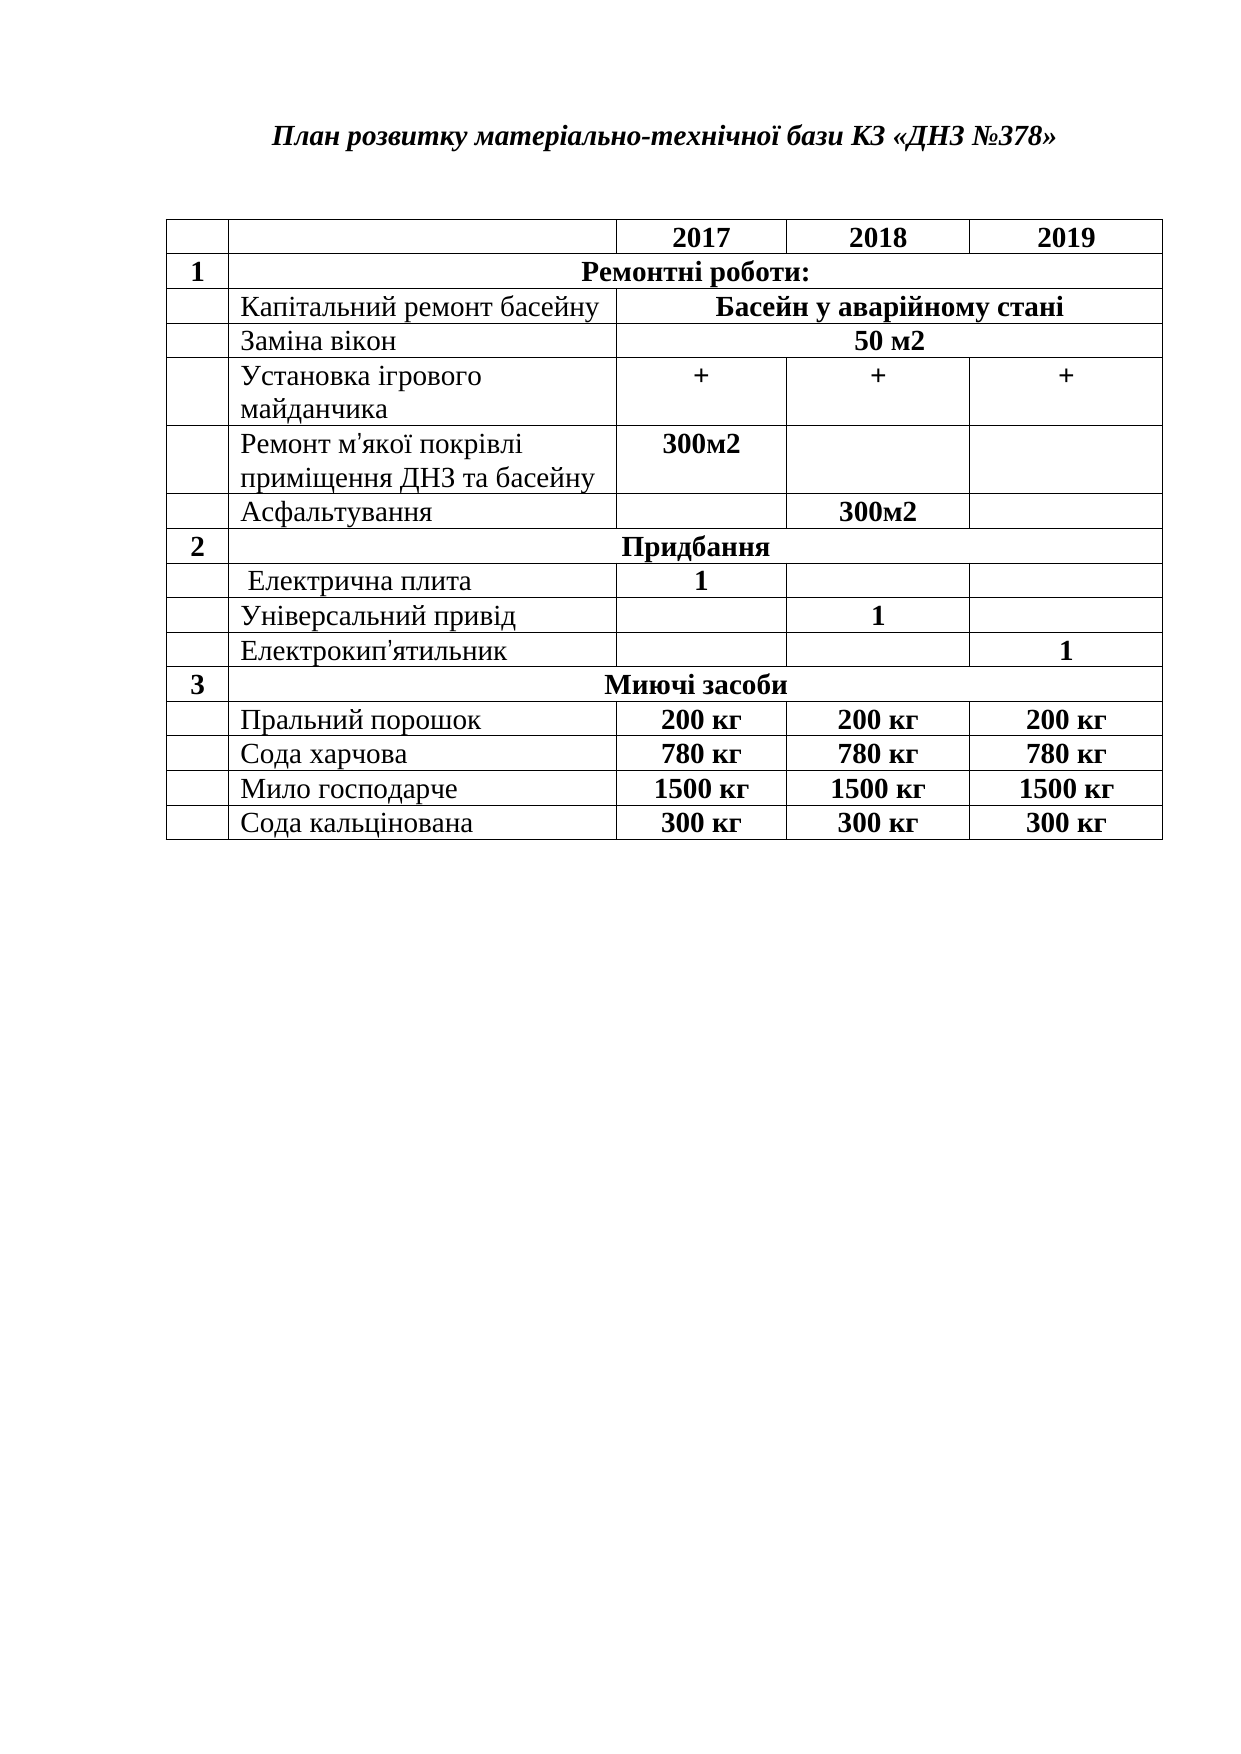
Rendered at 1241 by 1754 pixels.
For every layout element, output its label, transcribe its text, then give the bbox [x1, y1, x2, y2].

table_cell [167, 426, 228, 493]
table_cell 1500 кг [617, 771, 786, 804]
table_cell 200 кг [787, 702, 969, 735]
table_cell [970, 426, 1162, 493]
table_cell 300 кг [617, 806, 786, 839]
table_cell [167, 702, 228, 735]
table_cell 50 м2 [617, 324, 1162, 357]
table_cell [167, 289, 228, 322]
table_cell [167, 358, 228, 425]
table_cell [167, 771, 228, 804]
table_cell [167, 324, 228, 357]
table_cell 1 [167, 254, 228, 288]
table_header 2018 [787, 220, 969, 253]
table_cell + [787, 358, 969, 425]
table_cell Універсальний привід [229, 598, 616, 632]
table_cell [167, 598, 228, 632]
table_cell [970, 564, 1162, 597]
table_cell 780 кг [970, 736, 1162, 770]
table_header [167, 220, 228, 253]
table_cell [787, 633, 969, 666]
table_cell 300 кг [970, 806, 1162, 839]
table_cell 1 [787, 598, 969, 632]
table_cell [617, 633, 786, 666]
table_header 2017 [617, 220, 786, 253]
table_cell + [617, 358, 786, 425]
table_cell Ремонт м’якої покрівлі приміщення ДНЗ та басейну [229, 426, 616, 493]
table_cell [167, 494, 228, 528]
table_cell 300м2 [787, 494, 969, 528]
table_cell Пральний порошок [229, 702, 616, 735]
table_cell [167, 564, 228, 597]
table_cell 1 [970, 633, 1162, 666]
table_cell [617, 494, 786, 528]
table_cell [617, 598, 786, 632]
table_cell [970, 494, 1162, 528]
text План розвитку матеріально-технічної бази КЗ «ДНЗ №378» [177, 118, 1152, 152]
table_cell [167, 736, 228, 770]
table_cell Установка ігрового майданчика [229, 358, 616, 425]
table_cell Капітальний ремонт басейну [229, 289, 616, 322]
table_cell 3 [167, 667, 228, 701]
table_cell Електрична плита [229, 564, 616, 597]
table_header 2019 [970, 220, 1162, 253]
table_cell Ремонтні роботи: [229, 254, 1162, 288]
table_cell 1500 кг [787, 771, 969, 804]
table_cell 1500 кг [970, 771, 1162, 804]
table_cell 300м2 [617, 426, 786, 493]
table_cell Асфальтування [229, 494, 616, 528]
table_cell 780 кг [787, 736, 969, 770]
table_cell Сода кальцінована [229, 806, 616, 839]
table_cell 300 кг [787, 806, 969, 839]
table_cell Басейн у аварійному стані [617, 289, 1162, 322]
table_cell Мило господарче [229, 771, 616, 804]
table_cell 1 [617, 564, 786, 597]
table_header [229, 220, 616, 253]
table_cell 200 кг [617, 702, 786, 735]
table_cell [787, 564, 969, 597]
table_cell Придбання [229, 529, 1162, 562]
table_cell [787, 426, 969, 493]
table_cell 200 кг [970, 702, 1162, 735]
table_cell + [970, 358, 1162, 425]
table_cell Сода харчова [229, 736, 616, 770]
table_cell [970, 598, 1162, 632]
table_cell Заміна вікон [229, 324, 616, 357]
table_cell Електрокип’ятильник [229, 633, 616, 666]
table_cell 2 [167, 529, 228, 562]
table_cell 780 кг [617, 736, 786, 770]
table_cell [167, 633, 228, 666]
table_cell Миючі засоби [229, 667, 1162, 701]
table_cell [167, 806, 228, 839]
